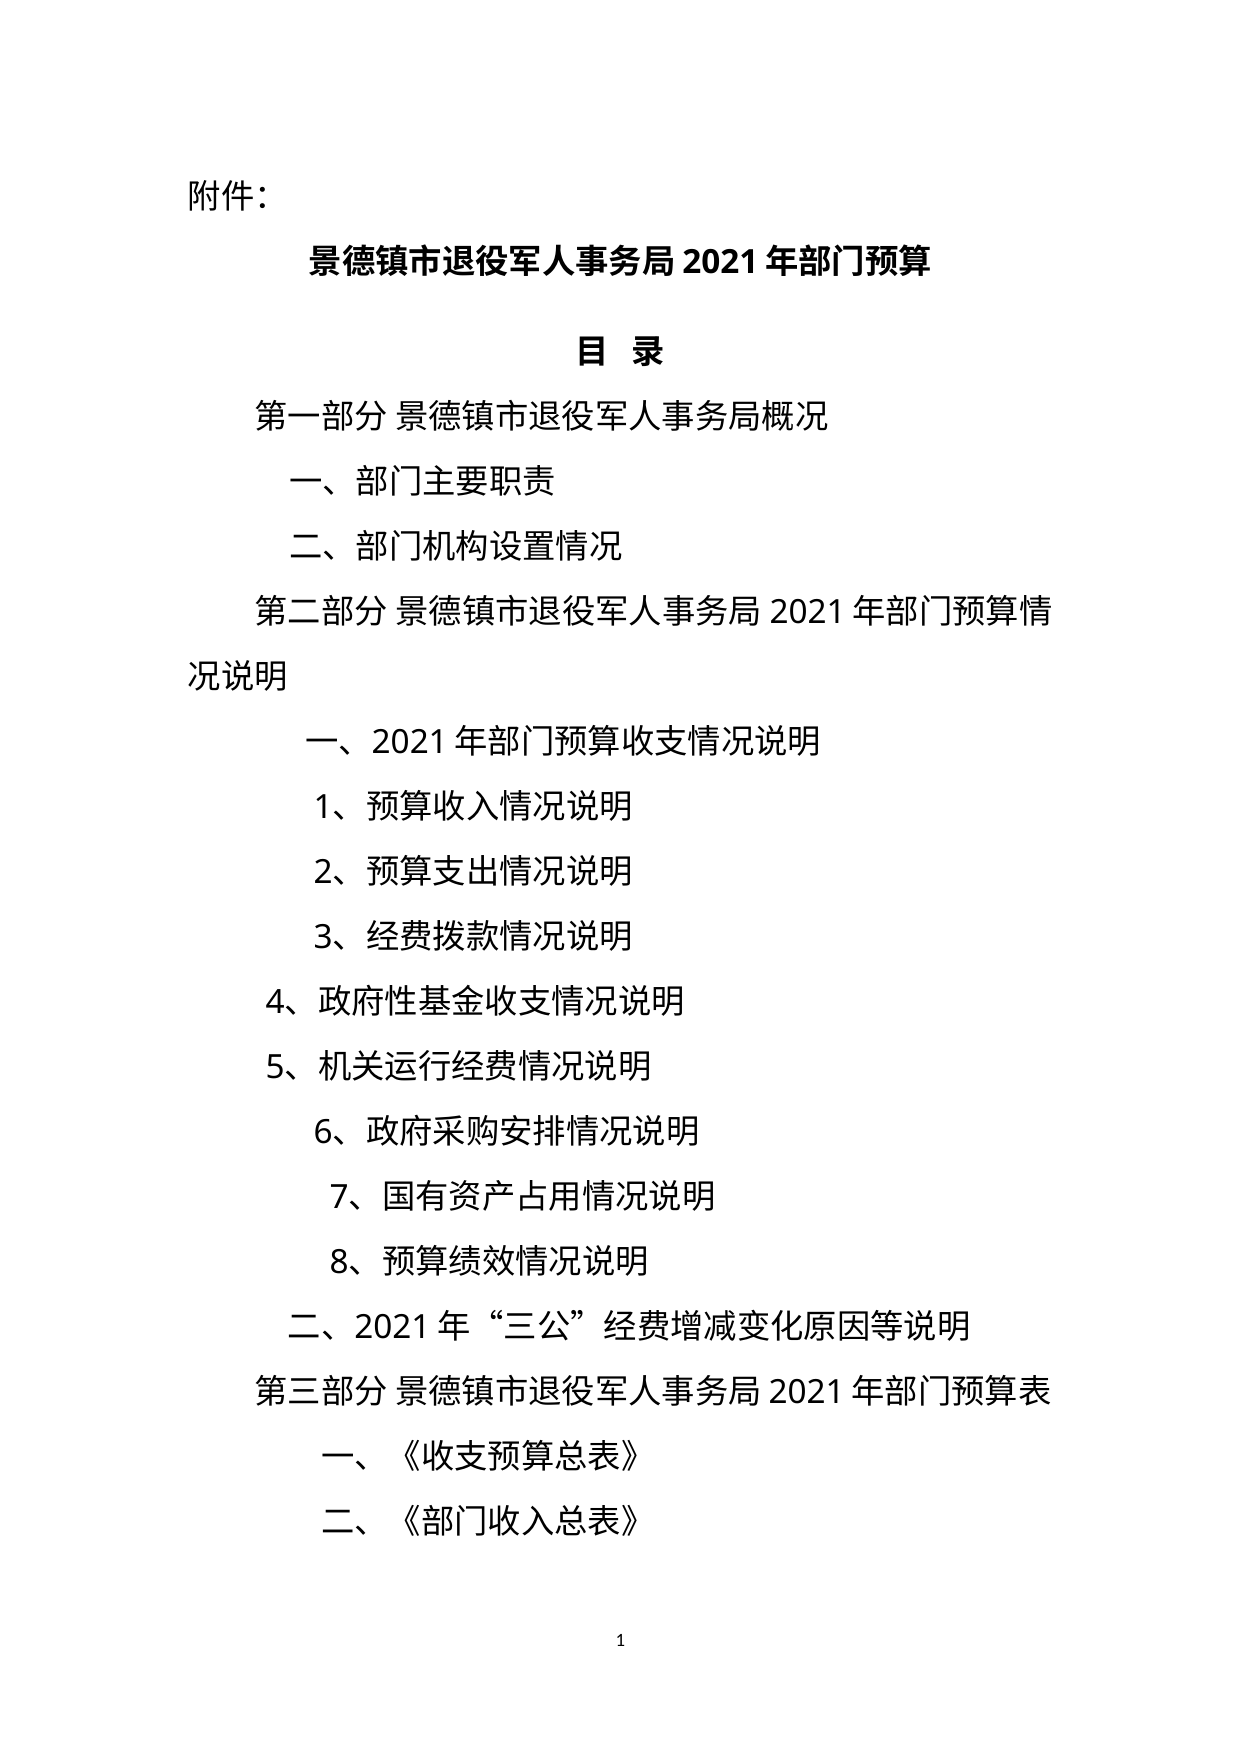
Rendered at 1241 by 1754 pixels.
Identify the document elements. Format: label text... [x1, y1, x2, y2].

text 一、《收支预算总表》 [187, 1422, 1053, 1487]
text 第二部分 景德镇市退役军人事务局2021年部门预算情况说明 [187, 577, 1053, 707]
text 二、《部门收入总表》 [187, 1487, 1053, 1552]
list 3、经费拨款情况说明 [287, 902, 1053, 967]
list 7、国有资产占用情况说明 [187, 1162, 1053, 1227]
text 第一部分 景德镇市退役军人事务局概况 [187, 382, 1053, 447]
text 2、预算支出情况说明 [187, 837, 1053, 902]
list 4、政府性基金收支情况说明 [187, 967, 1053, 1032]
text 第三部分 景德镇市退役军人事务局2021年部门预算表 [187, 1357, 1053, 1422]
text 附件： [187, 162, 1053, 227]
list 5、机关运行经费情况说明 [187, 1032, 1053, 1097]
text 目 录 [187, 317, 1053, 382]
subtitle 景德镇市退役军人事务局2021年部门预算 [187, 227, 1053, 292]
list 8、预算绩效情况说明 [187, 1227, 1053, 1292]
text 一、部门主要职责 [187, 447, 1053, 512]
text 二、2021年“三公”经费增减变化原因等说明 [187, 1292, 1053, 1357]
text 一、2021年部门预算收支情况说明 [187, 707, 1053, 772]
text 二、部门机构设置情况 [187, 512, 1053, 577]
text 1、预算收入情况说明 [187, 772, 1053, 837]
list 6、政府采购安排情况说明 [287, 1097, 1053, 1162]
